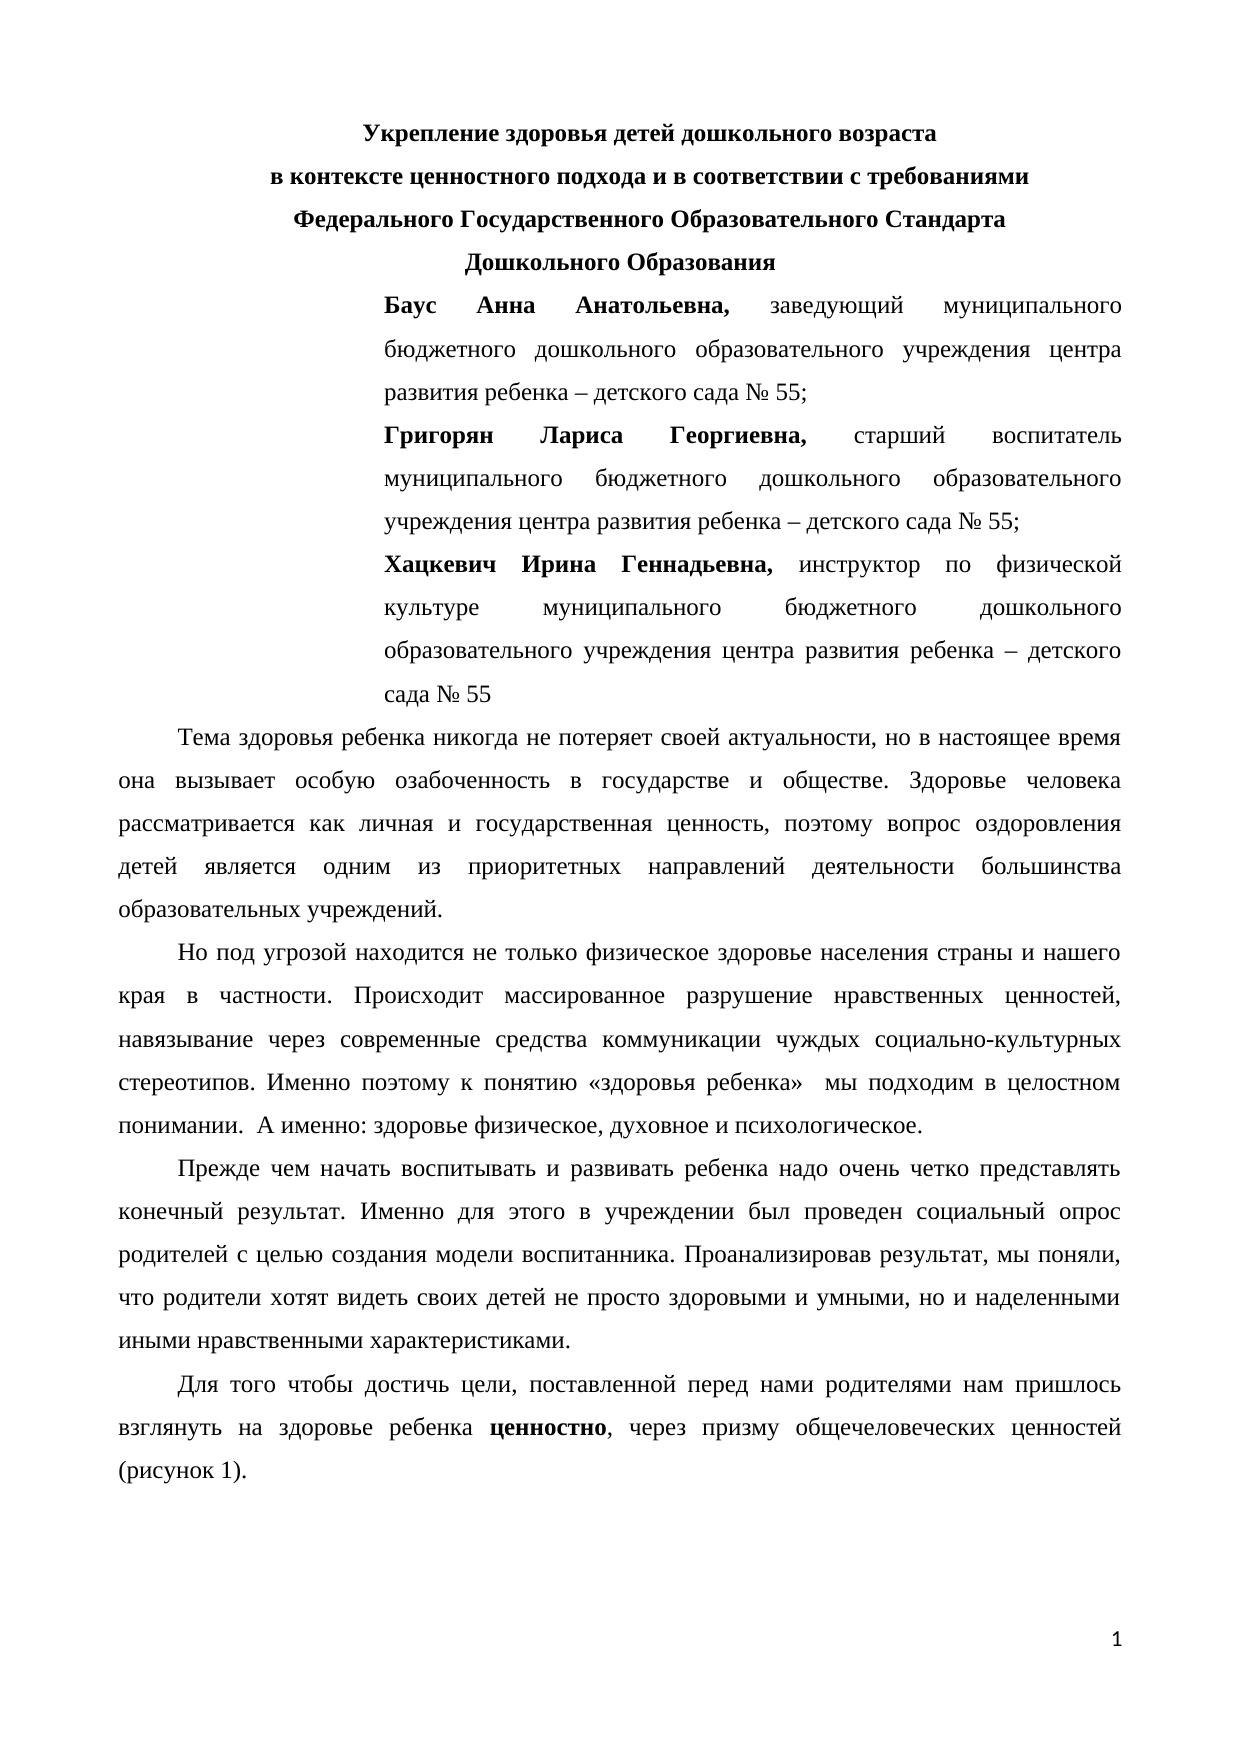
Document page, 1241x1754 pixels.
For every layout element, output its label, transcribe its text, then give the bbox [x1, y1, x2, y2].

text Прежде чем начать воспитывать и развивать ребенка надо очень четко представлять конечный результат. Именно для этого в учреждении был проведен социальный опрос родителей с целью создания модели воспитанника. Проанализировав результат, мы поняли, что родители хотят видеть своих детей не просто здоровыми и умными, но и наделенными иными нравственными характеристиками. [118, 1153, 1122, 1354]
text Но под угрозой находится не только физическое здоровье населения страны и нашего края в частности. Происходит массированное разрушение нравственных ценностей, навязывание через современные средства коммуникации чуждых социально-культурных стереотипов. Именно поэтому к понятию «здоровья ребенка» мы подходим в целостном понимании. А именно: здоровье физическое, духовное и психологическое. [118, 937, 1122, 1139]
text Федерального Государственного Образовательного Стандарта [118, 204, 1122, 233]
text Хацкевич Ирина Геннадьевна, инструктор по физической культуре муниципального бюджетного дошкольного образовательного учреждения центра развития ребенка – детского сада № 55 [384, 549, 1122, 707]
text Баус Анна Анатольевна, заведующий муниципального бюджетного дошкольного образовательного учреждения центра развития ребенка – детского сада № 55; [384, 291, 1122, 406]
text Дошкольного Образования [118, 247, 1122, 276]
text Тема здоровья ребенка никогда не потеряет своей актуальности, но в настоящее время она вызывает особую озабоченность в государстве и обществе. Здоровье человека рассматривается как личная и государственная ценность, поэтому вопрос оздоровления детей является одним из приоритетных направлений деятельности большинства образовательных учреждений. [118, 722, 1122, 923]
text Укрепление здоровья детей дошкольного возраста [118, 118, 1122, 147]
text в контексте ценностного подхода и в соответствии с требованиями [118, 161, 1122, 190]
text Для того чтобы достичь цели, поставленной перед нами родителями нам пришлось взглянуть на здоровье ребенка ценностно, через призму общечеловеческих ценностей (рисунок 1). [118, 1369, 1122, 1484]
text Григорян Лариса Георгиевна, старший воспитатель муниципального бюджетного дошкольного образовательного учреждения центра развития ребенка – детского сада № 55; [384, 420, 1122, 535]
